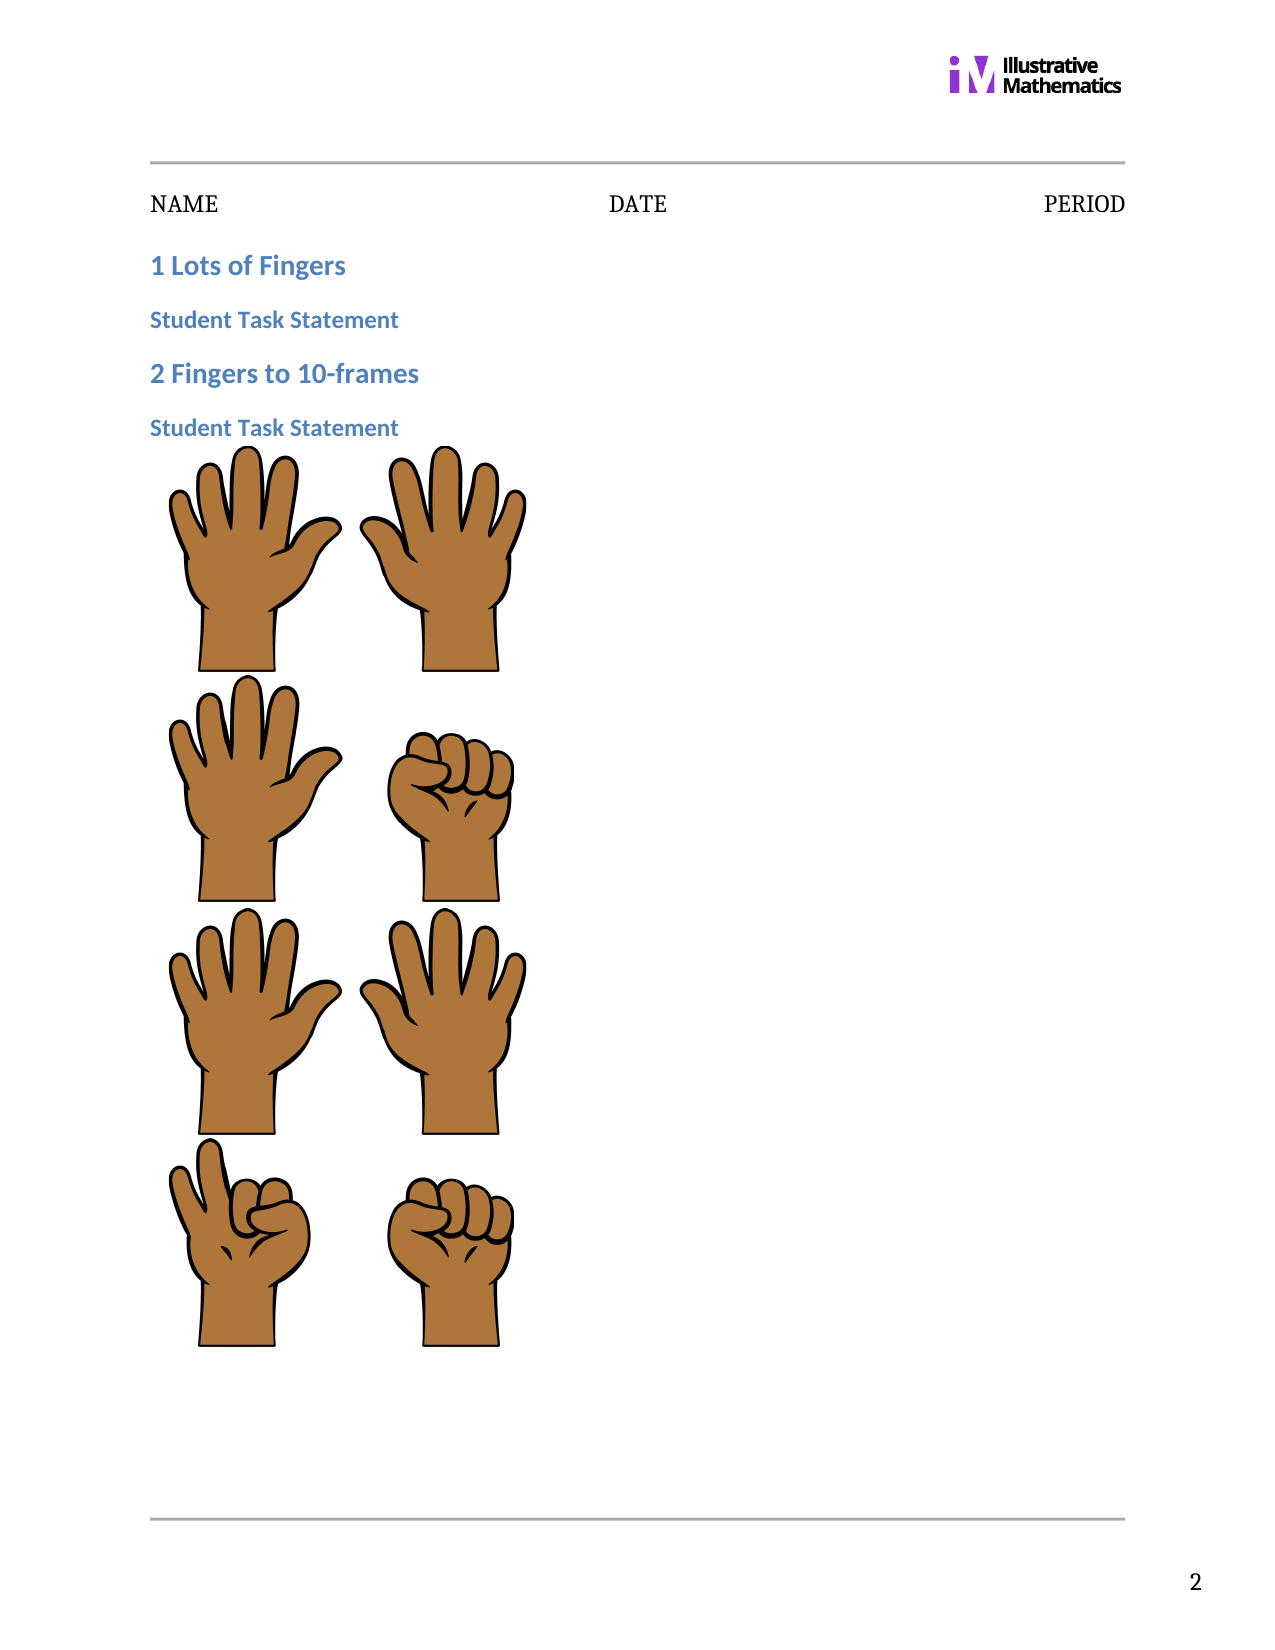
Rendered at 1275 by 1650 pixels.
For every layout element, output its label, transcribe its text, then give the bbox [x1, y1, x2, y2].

table_header [139, 442, 1114, 905]
picture [168, 1138, 514, 1347]
picture [949, 55, 1121, 93]
subtitle 1 Lots of Fingers [150, 247, 1125, 283]
picture [168, 675, 514, 902]
picture [168, 446, 527, 672]
picture [168, 908, 527, 1135]
subtitle 2 Fingers to 10-frames [150, 355, 1125, 391]
subtitle Student Task Statement [150, 412, 1125, 442]
subtitle Student Task Statement [150, 304, 1125, 334]
table_cell [139, 905, 1114, 1351]
